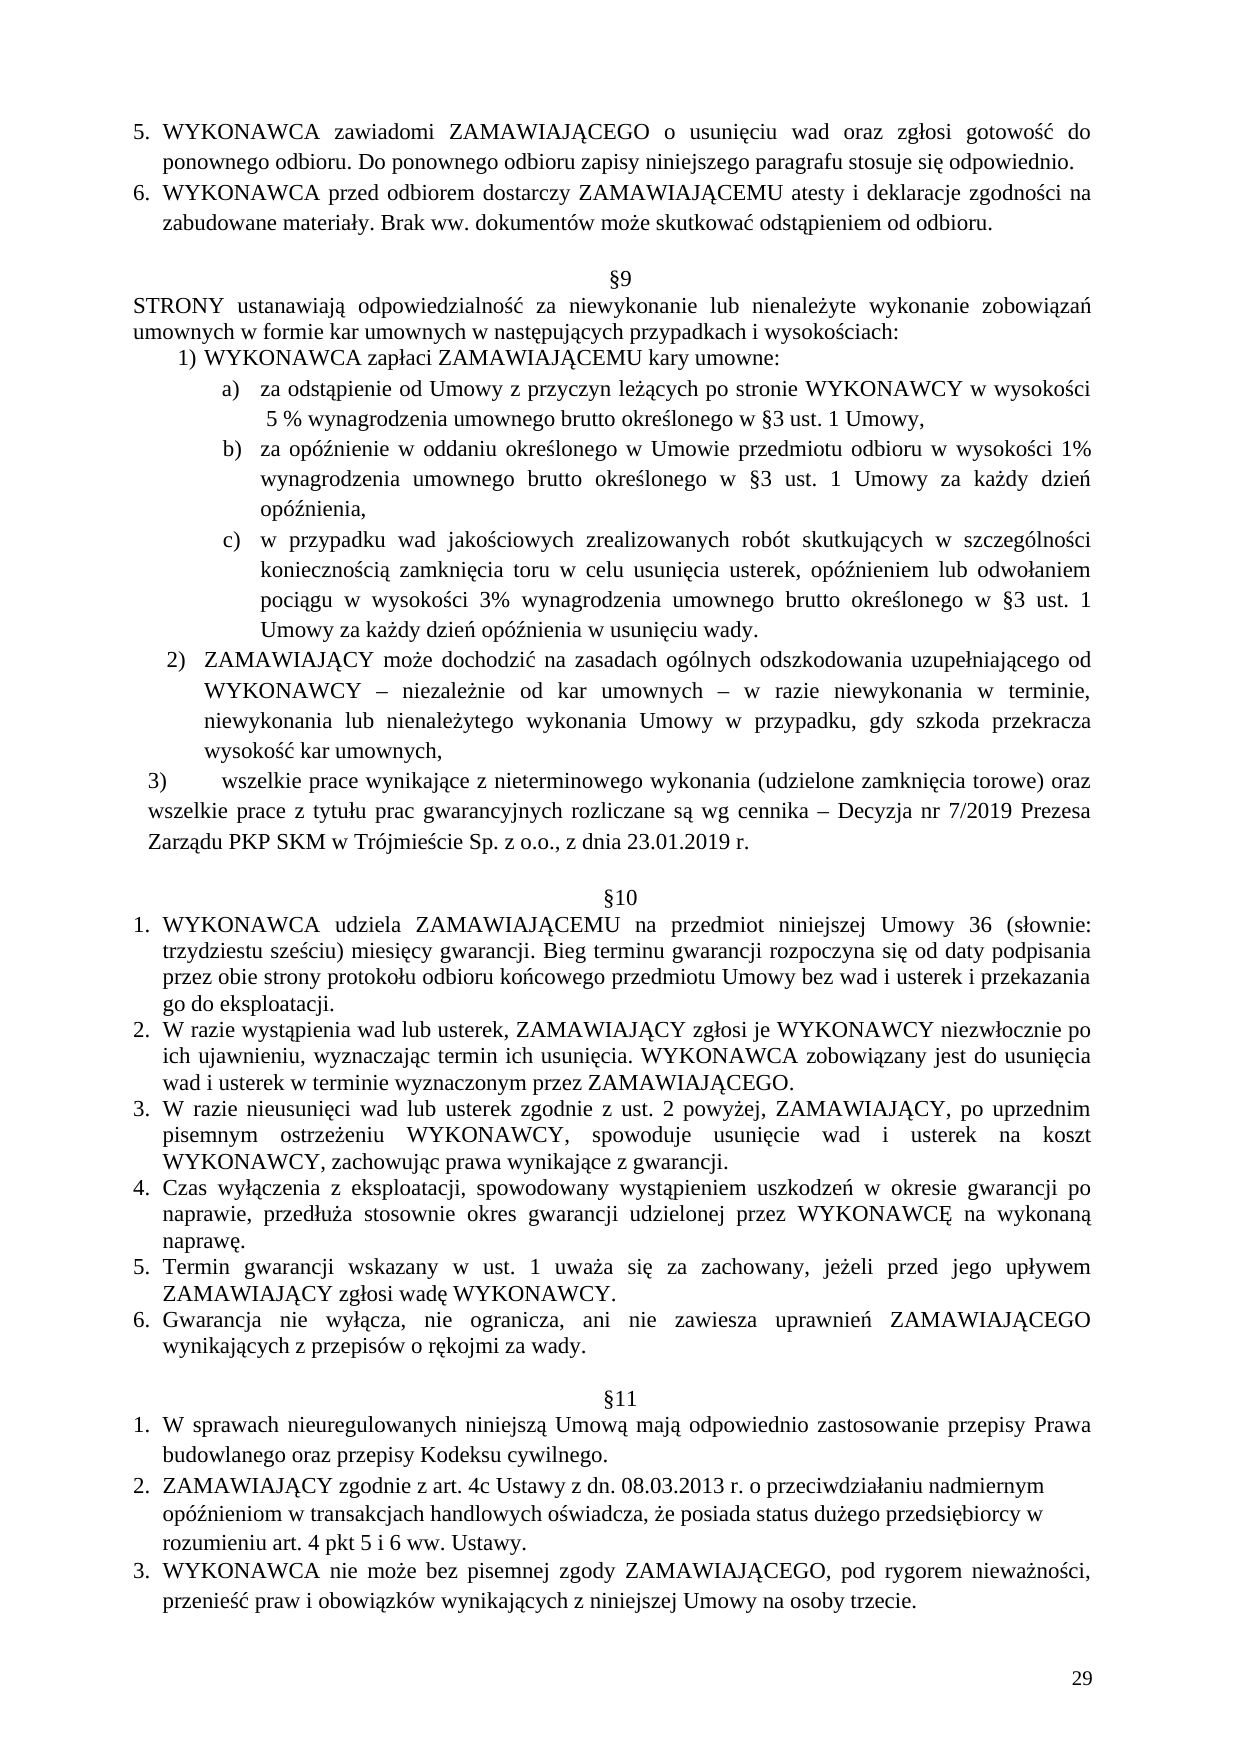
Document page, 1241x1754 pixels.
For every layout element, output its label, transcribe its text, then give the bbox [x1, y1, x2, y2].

text §11 [148, 1385, 1092, 1411]
text 3) wszelkie prace wynikające z nieterminowego wykonania (udzielone zamknięcia torowe) oraz wszelkie prace z tytułu prac gwarancyjnych rozliczane są wg cennika – Decyzja nr 7/2019 Prezesa Zarządu PKP SKM w Trójmieście Sp. z o.o., z dnia 23.01.2019 r. [148, 767, 1092, 854]
list Gwarancja nie wyłącza, nie ogranicza, ani nie zawiesza uprawnień ZAMAWIAJĄCEGO wynikających z przepisów o rękojmi za wady. [133, 1306, 1092, 1359]
text §9 [148, 265, 1092, 292]
list WYKONAWCA zawiadomi ZAMAWIAJĄCEGO o usunięciu wad oraz zgłosi gotowość do ponownego odbioru. Do ponownego odbioru zapisy niniejszego paragrafu stosuje się odpowiednio. [133, 118, 1092, 175]
list WYKONAWCA zapłaci ZAMAWIAJĄCEMU kary umowne: [177, 344, 1092, 371]
list W sprawach nieuregulowanych niniejszą Umową mają odpowiednio zastosowanie przepisy Prawa budowlanego oraz przepisy Kodeksu cywilnego. [133, 1411, 1092, 1468]
list W razie nieusunięci wad lub usterek zgodnie z ust. 2 powyżej, ZAMAWIAJĄCY, po uprzednim pisemnym ostrzeżeniu WYKONAWCY, spowoduje usunięcie wad i usterek na koszt WYKONAWCY, zachowując prawa wynikające z gwarancji. [133, 1095, 1092, 1174]
list w przypadku wad jakościowych zrealizowanych robót skutkujących w szczególności koniecznością zamknięcia toru w celu usunięcia usterek, opóźnieniem lub odwołaniem pociągu w wysokości 3% wynagrodzenia umownego brutto określonego w §3 ust. 1 Umowy za każdy dzień opóźnienia w usunięciu wady. [223, 526, 1092, 643]
list WYKONAWCA udziela ZAMAWIAJĄCEMU na przedmiot niniejszej Umowy 36 (słownie: trzydziestu sześciu) miesięcy gwarancji. Bieg terminu gwarancji rozpoczyna się od daty podpisania przez obie strony protokołu odbioru końcowego przedmiotu Umowy bez wad i usterek i przekazania go do eksploatacji. [133, 911, 1092, 1016]
list ZAMAWIAJĄCY może dochodzić na zasadach ogólnych odszkodowania uzupełniającego od WYKONAWCY – niezależnie od kar umownych – w razie niewykonania w terminie, niewykonania lub nienależytego wykonania Umowy w przypadku, gdy szkoda przekracza wysokość kar umownych, [166, 646, 1092, 763]
list WYKONAWCA przed odbiorem dostarczy ZAMAWIAJĄCEMU atesty i deklaracje zgodności na zabudowane materiały. Brak ww. dokumentów może skutkować odstąpieniem od odbioru. [133, 178, 1092, 235]
list Termin gwarancji wskazany w ust. 1 uważa się za zachowany, jeżeli przed jego upływem ZAMAWIAJĄCY zgłosi wadę WYKONAWCY. [133, 1253, 1092, 1306]
list W razie wystąpienia wad lub usterek, ZAMAWIAJĄCY zgłosi je WYKONAWCY niezwłocznie po ich ujawnieniu, wyznaczając termin ich usunięcia. WYKONAWCA zobowiązany jest do usunięcia wad i usterek w terminie wyznaczonym przez ZAMAWIAJĄCEGO. [133, 1016, 1092, 1095]
text §10 [148, 884, 1092, 911]
list za opóźnienie w oddaniu określonego w Umowie przedmiotu odbioru w wysokości 1% wynagrodzenia umownego brutto określonego w §3 ust. 1 Umowy za każdy dzień opóźnienia, [223, 435, 1092, 522]
text STRONY ustanawiają odpowiedzialność za niewykonanie lub nienależyte wykonanie zobowiązań umownych w formie kar umownych w następujących przypadkach i wysokościach: [133, 292, 1092, 344]
list WYKONAWCA nie może bez pisemnej zgody ZAMAWIAJĄCEGO, pod rygorem nieważności, przenieść praw i obowiązków wynikających z niniejszej Umowy na osoby trzecie. [133, 1557, 1092, 1614]
list ZAMAWIAJĄCY zgodnie z art. 4c Ustawy z dn. 08.03.2013 r. o przeciwdziałaniu nadmiernym opóźnieniom w transakcjach handlowych oświadcza, że posiada status dużego przedsiębiorcy w rozumieniu art. 4 pkt 5 i 6 ww. Ustawy. [133, 1472, 1092, 1555]
list za odstąpienie od Umowy z przyczyn leżących po stronie WYKONAWCY w wysokości 5 % wynagrodzenia umownego brutto określonego w §3 ust. 1 Umowy, [222, 374, 1092, 431]
list Czas wyłączenia z eksploatacji, spowodowany wystąpieniem uszkodzeń w okresie gwarancji po naprawie, przedłuża stosownie okres gwarancji udzielonej przez WYKONAWCĘ na wykonaną naprawę. [133, 1174, 1092, 1253]
